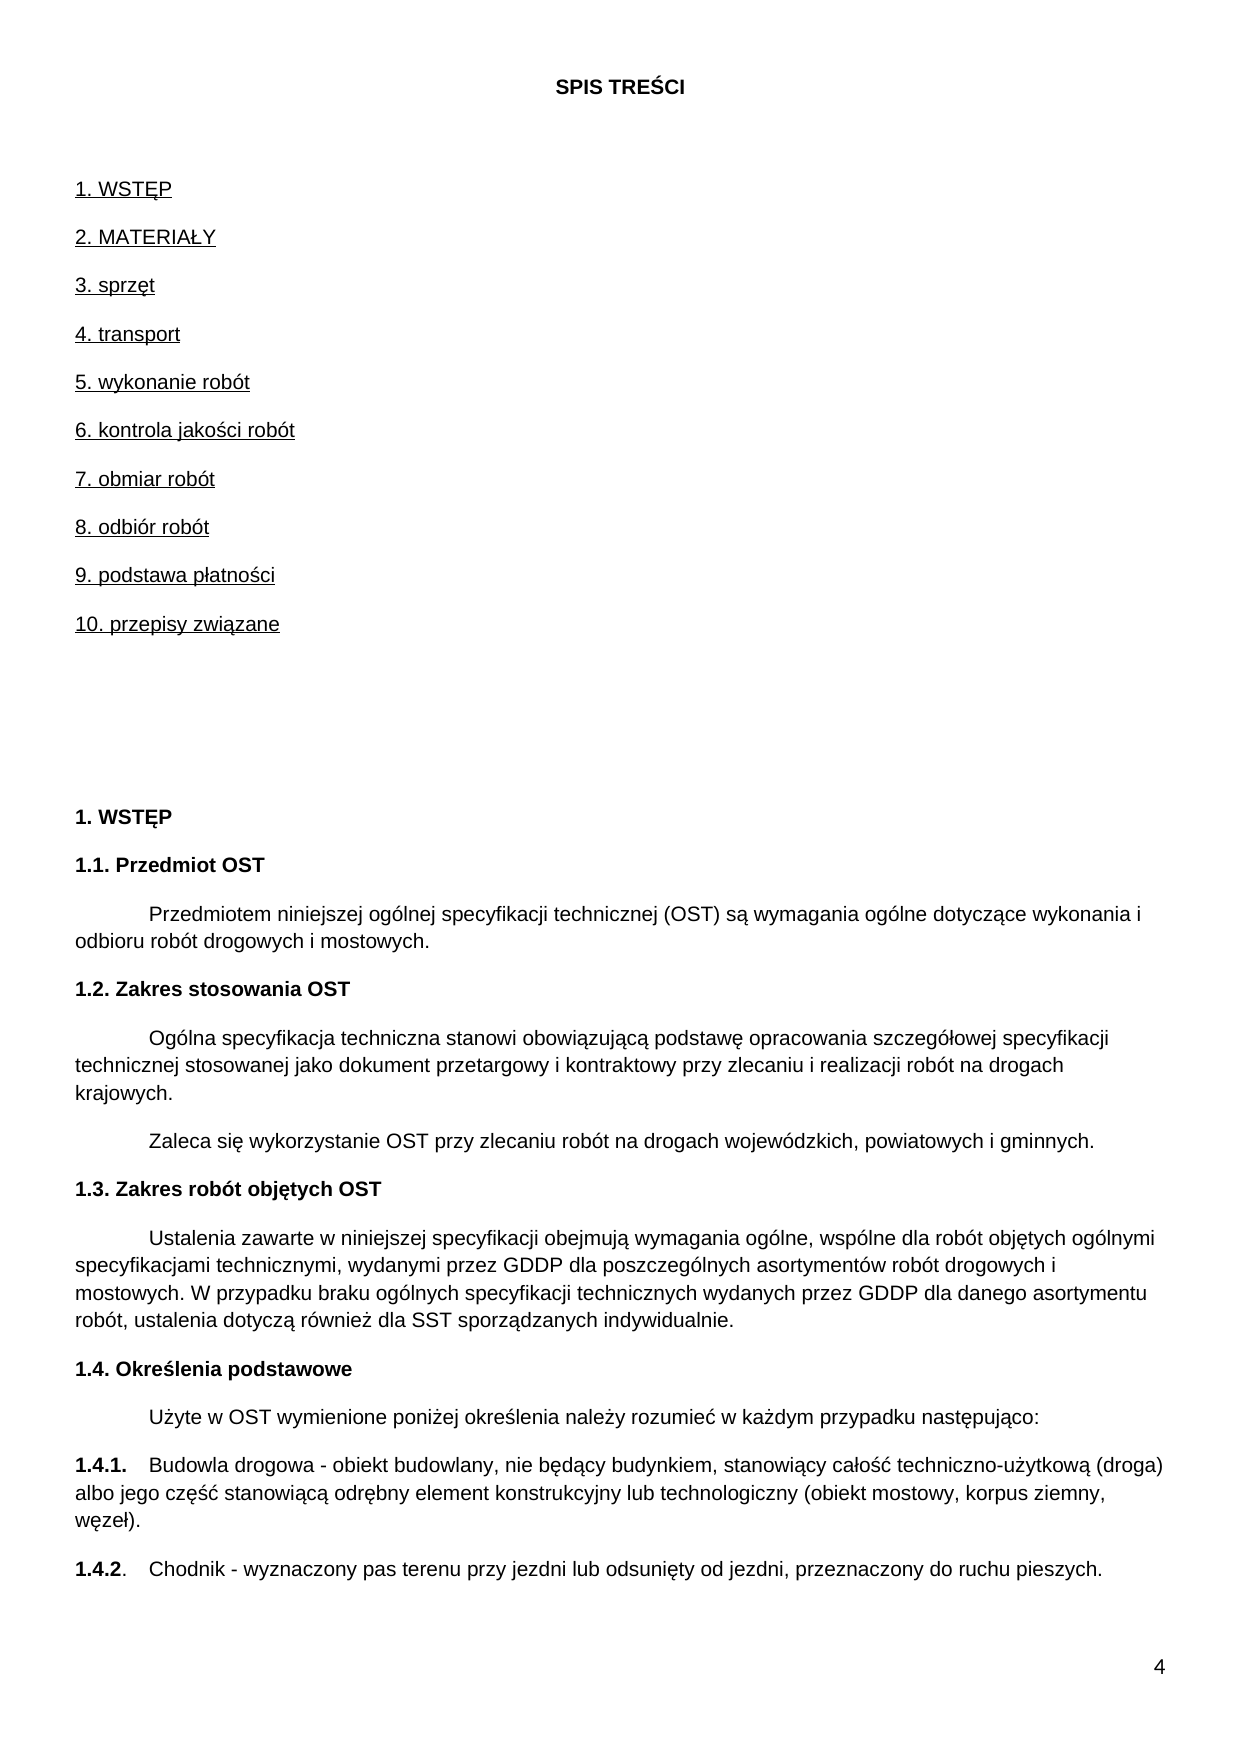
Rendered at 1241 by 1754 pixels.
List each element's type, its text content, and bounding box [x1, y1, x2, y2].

text 10. przepisy związane [75, 611, 1165, 635]
text 9. podstawa płatności [75, 563, 1165, 587]
text 1.2. Zakres stosowania OST [75, 977, 1165, 1001]
text Przedmiotem niniejszej ogólnej specyfikacji technicznej (OST) są wymagania ogólne dotyczące wykonania i odbioru robót drogowych i mostowych. [75, 901, 1165, 953]
text 1.4.1. Budowla drogowa - obiekt budowlany, nie będący budynkiem, stanowiący całość techniczno-użytkową (droga) albo jego część stanowiącą odrębny element konstrukcyjny lub technologiczny (obiekt mostowy, korpus ziemny, węzeł). [75, 1453, 1165, 1532]
text Ustalenia zawarte w niniejszej specyfikacji obejmują wymagania ogólne, wspólne dla robót objętych ogólnymi specyfikacjami technicznymi, wydanymi przez GDDP dla poszczególnych asortymentów robót drogowych i mostowych. W przypadku braku ogólnych specyfikacji technicznych wydanych przez GDDP dla danego asortymentu robót, ustalenia dotyczą również dla SST sporządzanych indywidualnie. [75, 1226, 1165, 1332]
text 1.1. Przedmiot OST [75, 853, 1165, 877]
text 7. obmiar robót [75, 466, 1165, 490]
text 8. odbiór robót [75, 515, 1165, 539]
text Użyte w OST wymienione poniżej określenia należy rozumieć w każdym przypadku następująco: [75, 1405, 1165, 1429]
text 5. wykonanie robót [75, 370, 1165, 394]
text 1. WSTĘP [75, 805, 1165, 829]
text 2. MATERIAŁY [75, 225, 1165, 249]
text 1. WSTĘP [75, 176, 1165, 200]
text 4. transport [75, 321, 1165, 345]
text Ogólna specyfikacja techniczna stanowi obowiązującą podstawę opracowania szczegółowej specyfikacji technicznej stosowanej jako dokument przetargowy i kontraktowy przy zlecaniu i realizacji robót na drogach krajowych. [75, 1026, 1165, 1104]
text 6. kontrola jakości robót [75, 418, 1165, 442]
text SPIS TREŚCI [75, 75, 1165, 99]
text 3. sprzęt [75, 273, 1165, 297]
text 1.3. Zakres robót objętych OST [75, 1177, 1165, 1201]
text Zaleca się wykorzystanie OST przy zlecaniu robót na drogach wojewódzkich, powiatowych i gminnych. [75, 1129, 1165, 1153]
text 1.4. Określenia podstawowe [75, 1356, 1165, 1380]
text 1.4.2. Chodnik - wyznaczony pas terenu przy jezdni lub odsunięty od jezdni, przeznaczony do ruchu pieszych. [75, 1556, 1165, 1580]
